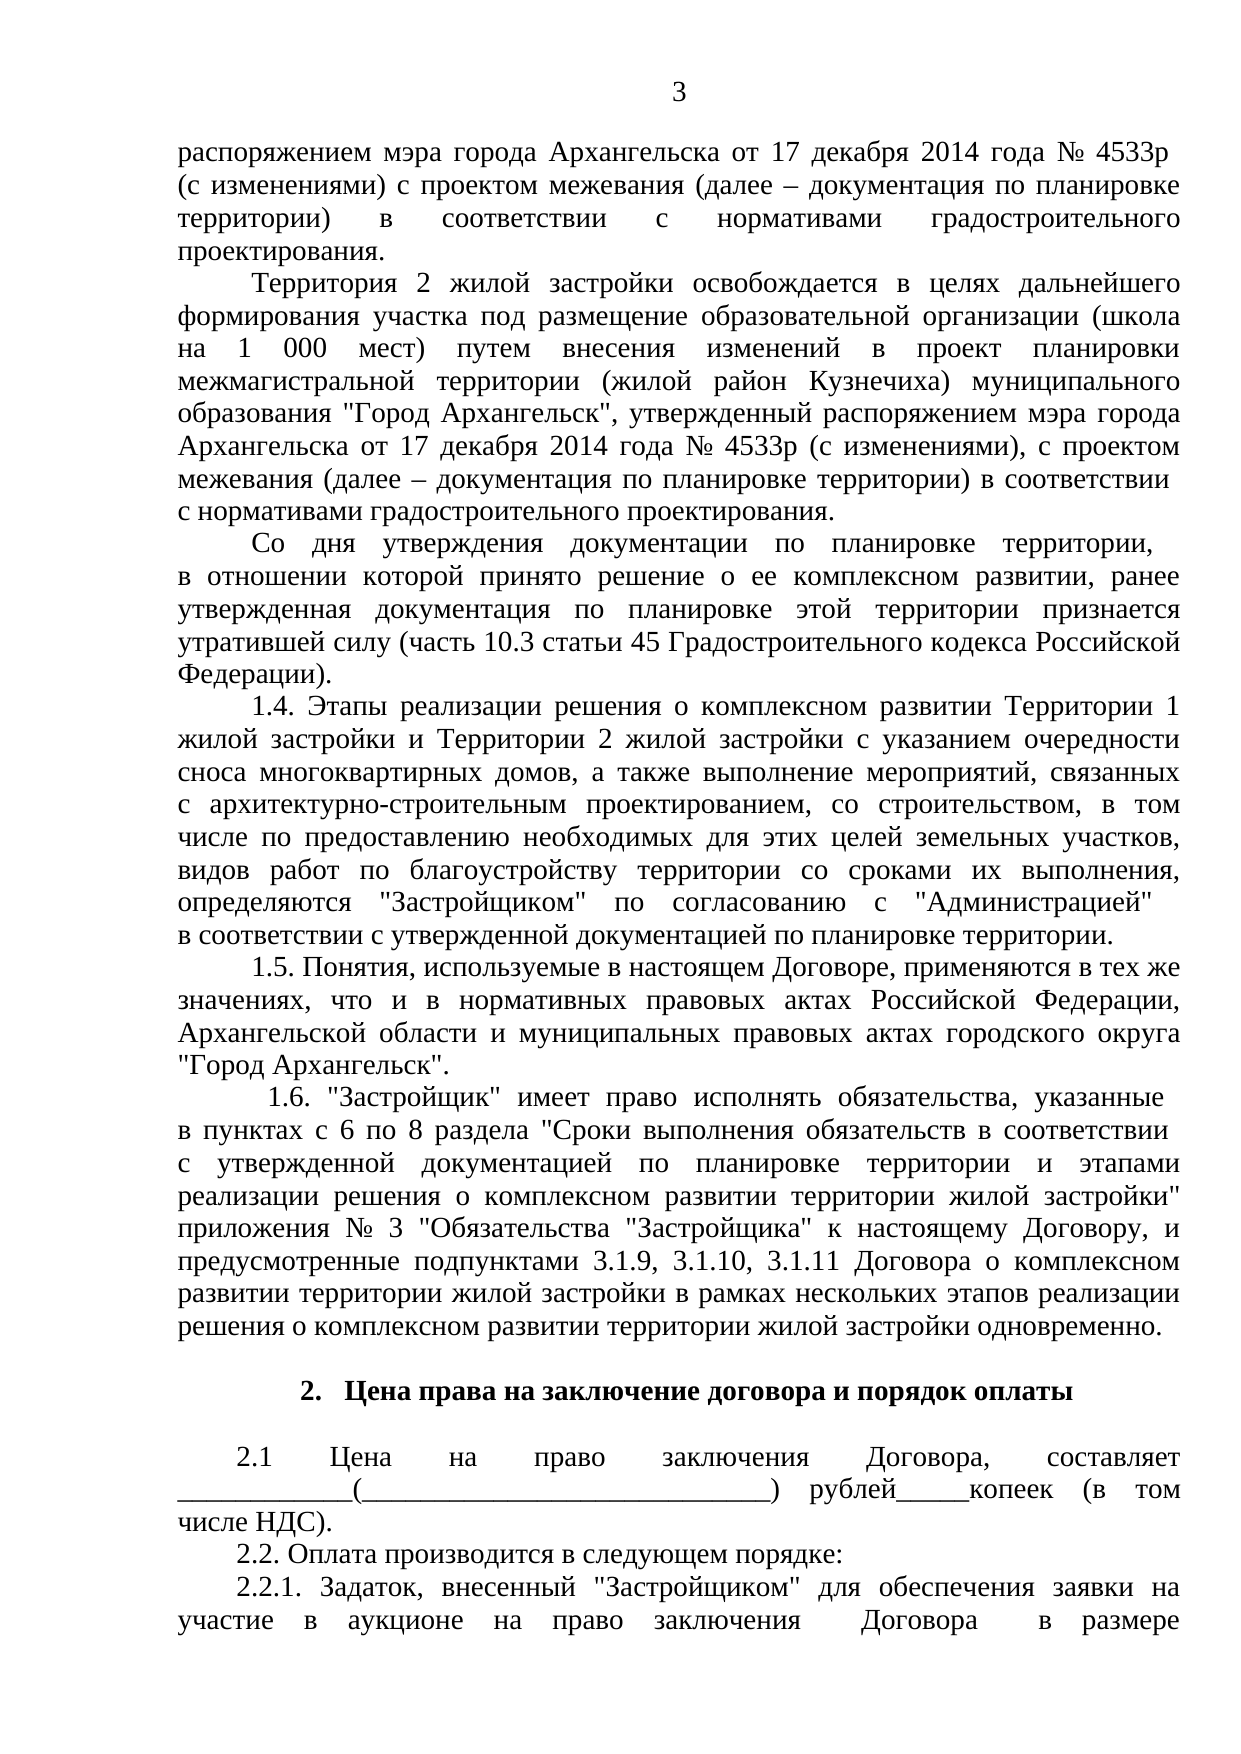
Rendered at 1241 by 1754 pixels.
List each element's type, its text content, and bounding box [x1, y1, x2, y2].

text 1.4. Этапы реализации решения о комплексном развитии Территории 1 жилой застройки и Территории 2 жилой застройки с указанием очередности сноса многоквартирных домов, а также выполнение мероприятий, связанных с архитектурно-строительным проектированием, со строительством, в том числе по предоставлению необходимых для этих целей земельных участков, видов работ по благоустройству территории со сроками их выполнения, определяются "Застройщиком" по согласованию с "Администрацией" в соответствии с утвержденной документацией по планировке территории. [177, 690, 1181, 951]
text Со дня утверждения документации по планировке территории, в отношении которой принято решение о ее комплексном развитии, ранее утвержденная документация по планировке этой территории признается утратившей силу (часть 10.3 статьи 45 Градостроительного кодекса Российской Федерации). [177, 527, 1181, 690]
text 1.6. "Застройщик" имеет право исполнять обязательства, указанные в пунктах с 6 по 8 раздела "Сроки выполнения обязательств в соответствии с утвержденной документацией по планировке территории и этапами реализации решения о комплексном развитии территории жилой застройки" приложения № 3 "Обязательства "Застройщика" к настоящему Договору, и предусмотренные подпунктами 3.1.9, 3.1.10, 3.1.11 Договора о комплексном развитии территории жилой застройки в рамках нескольких этапов реализации решения о комплексном развитии территории жилой застройки одновременно. [177, 1081, 1181, 1342]
text 2.2. Оплата производится в следующем порядке: [177, 1538, 1181, 1570]
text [177, 136, 1181, 266]
text Территория 2 жилой застройки освобождается в целях дальнейшего формирования участка под размещение образовательной организации (школа на 1 000 мест) путем внесения изменений в проект планировки межмагистральной территории (жилой район Кузнечиха) муниципального образования "Город Архангельск", утвержденный распоряжением мэра города Архангельска от 17 декабря 2014 года № 4533р (с изменениями), с проектом межевания (далее – документация по планировке территории) в соответствии с нормативами градостроительного проектирования. [177, 266, 1181, 527]
list Цена права на заключение договора и порядок оплаты [192, 1374, 1181, 1407]
text 1.5. Понятия, используемые в настоящем Договоре, применяются в тех же значениях, что и в нормативных правовых актах Российской Федерации, Архангельской области и муниципальных правовых актах городского округа "Город Архангельск". [177, 951, 1181, 1081]
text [177, 1570, 1181, 1635]
text 2.1 Цена на право заключения Договора, составляет ____________(____________________________) рублей_____копеек (в том числе НДС). [177, 1440, 1181, 1538]
